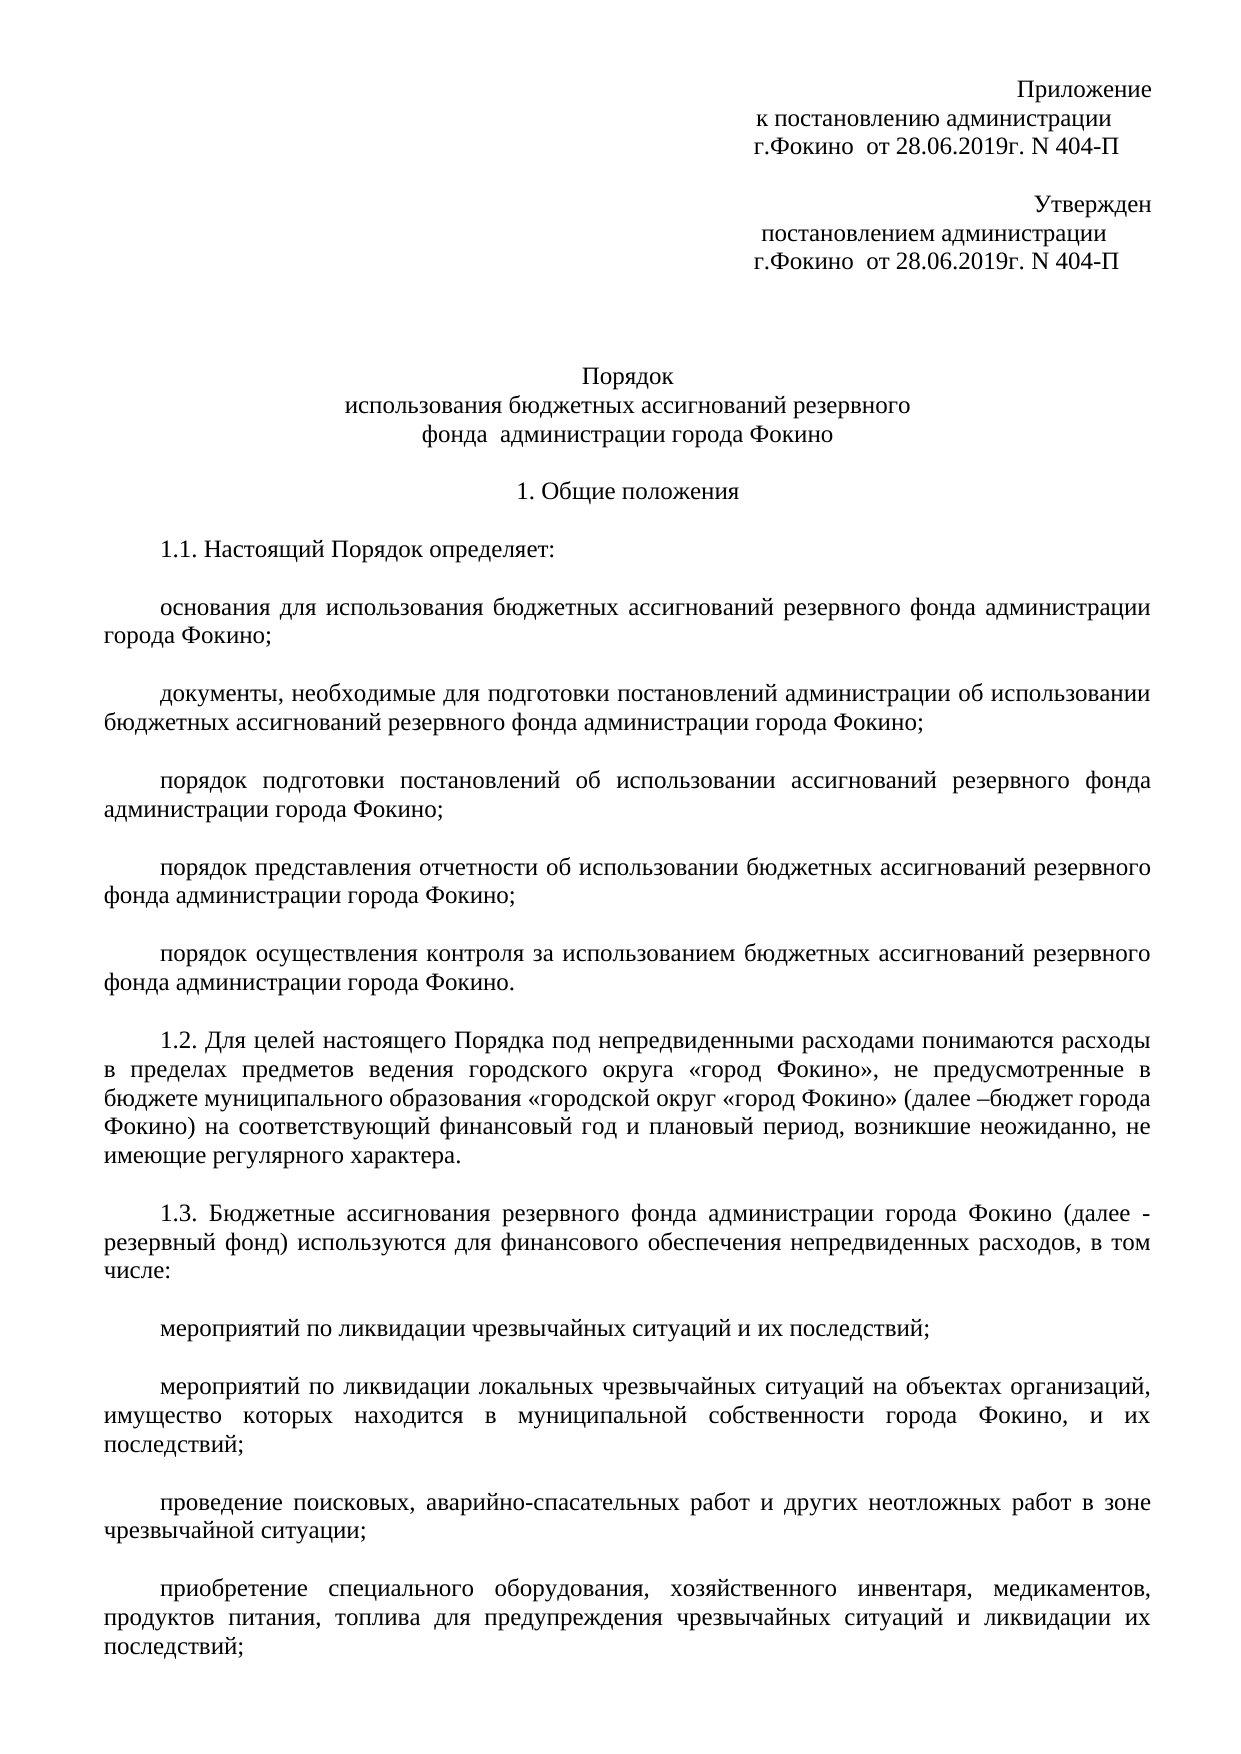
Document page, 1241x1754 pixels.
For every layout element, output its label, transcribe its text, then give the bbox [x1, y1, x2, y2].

text мероприятий по ликвидации чрезвычайных ситуаций и их последствий; [103, 1313, 1152, 1342]
text порядок представления отчетности об использовании бюджетных ассигнований резервного фонда администрации города Фокино; [103, 852, 1152, 909]
text использования бюджетных ассигнований резервного [103, 390, 1152, 419]
text приобретение специального оборудования, хозяйственного инвентаря, медикаментов, продуктов питания, топлива для предупреждения чрезвычайных ситуаций и ликвидации их последствий; [103, 1573, 1152, 1660]
text документы, необходимые для подготовки постановлений администрации об использовании бюджетных ассигнований резервного фонда администрации города Фокино; [103, 678, 1152, 736]
text 1.3. Бюджетные ассигнования резервного фонда администрации города Фокино (далее - резервный фонд) используются для финансового обеспечения непредвиденных расходов, в том числе: [103, 1198, 1152, 1284]
text Утвержден [103, 189, 1152, 218]
text 1.1. Настоящий Порядок определяет: [103, 534, 1152, 563]
text г.Фокино от 28.06.2019г. N 404-П [103, 131, 1152, 160]
text 1.2. Для целей настоящего Порядка под непредвиденными расходами понимаются расходы в пределах предметов ведения городского округа «город Фокино», не предусмотренные в бюджете муниципального образования «городской округ «город Фокино» (далее –бюджет города Фокино) на соответствующий финансовый год и плановый период, возникшие неожиданно, не имеющие регулярного характера. [103, 1025, 1152, 1169]
text фонда администрации города Фокино [103, 419, 1152, 448]
text к постановлению администрации [103, 103, 1152, 131]
text основания для использования бюджетных ассигнований резервного фонда администрации города Фокино; [103, 592, 1152, 649]
text проведение поисковых, аварийно-спасательных работ и других неотложных работ в зоне чрезвычайной ситуации; [103, 1487, 1152, 1544]
text порядок осуществления контроля за использованием бюджетных ассигнований резервного фонда администрации города Фокино. [103, 938, 1152, 996]
text порядок подготовки постановлений об использовании ассигнований резервного фонда администрации города Фокино; [103, 765, 1152, 823]
text мероприятий по ликвидации локальных чрезвычайных ситуаций на объектах организаций, имущество которых находится в муниципальной собственности города Фокино, и их последствий; [103, 1371, 1152, 1458]
text г.Фокино от 28.06.2019г. N 404-П [103, 246, 1152, 275]
text 1. Общие положения [103, 476, 1152, 505]
text Порядок [103, 361, 1152, 390]
text Приложение [103, 74, 1152, 103]
text постановлением администрации [103, 218, 1152, 246]
